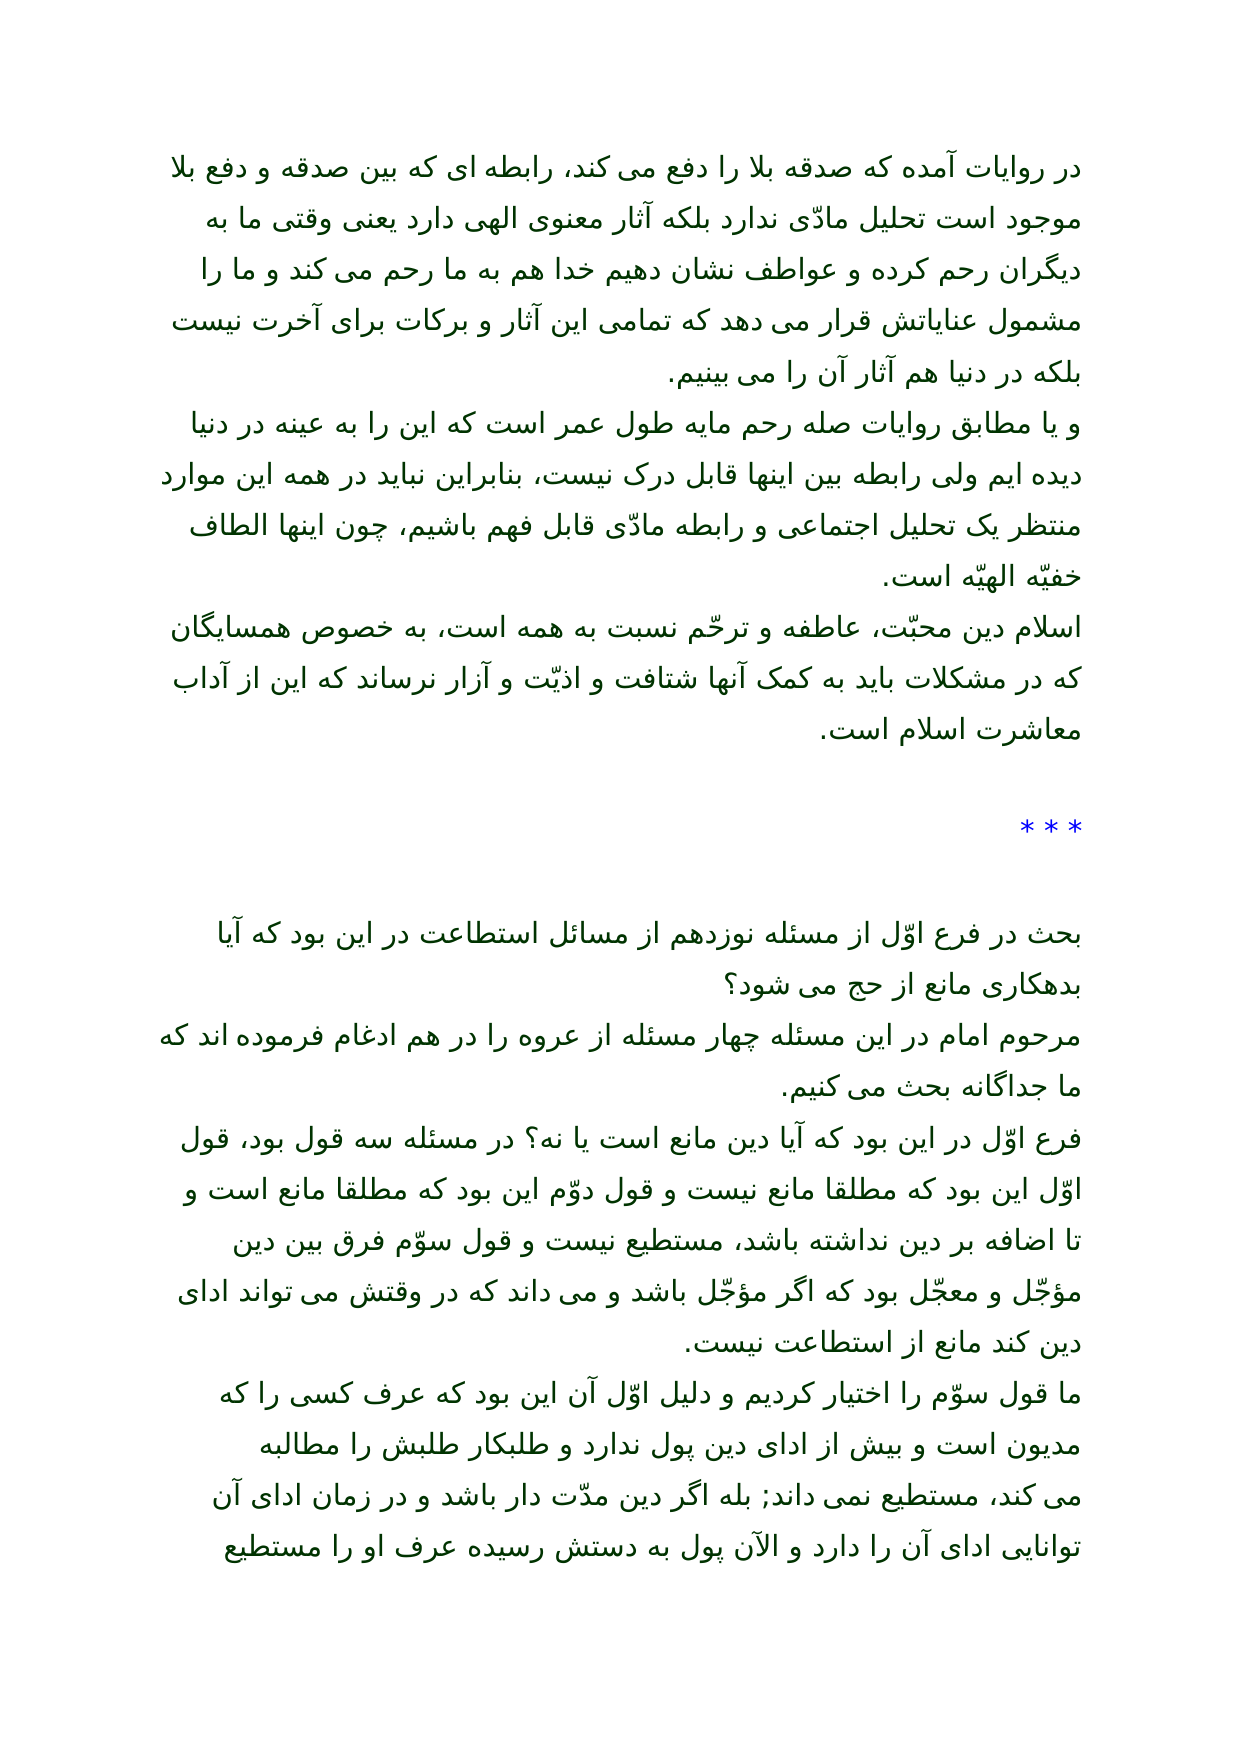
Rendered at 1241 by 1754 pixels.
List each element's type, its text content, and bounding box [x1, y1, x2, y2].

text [158, 150, 1082, 746]
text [158, 865, 1082, 1563]
text * * * [158, 763, 1082, 848]
